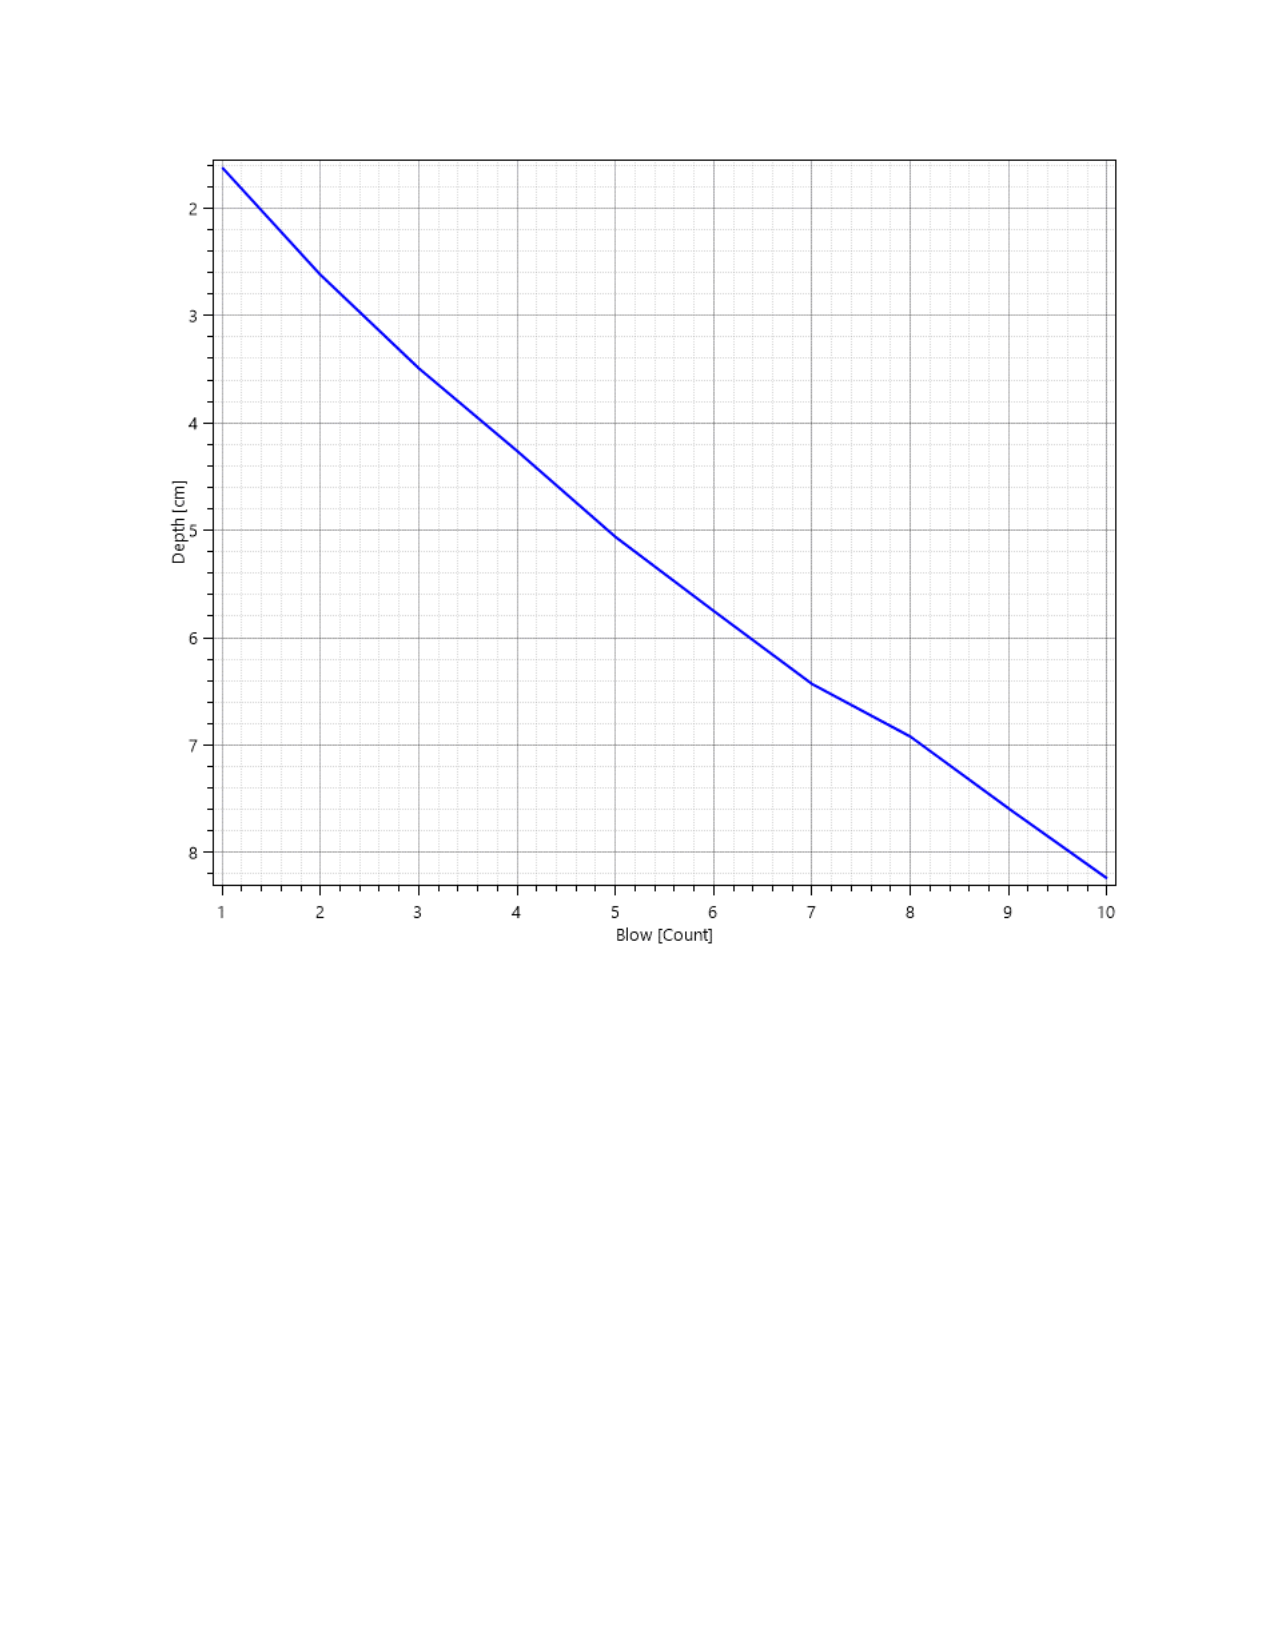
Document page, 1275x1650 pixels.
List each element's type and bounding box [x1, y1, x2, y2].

picture [150, 150, 1125, 961]
